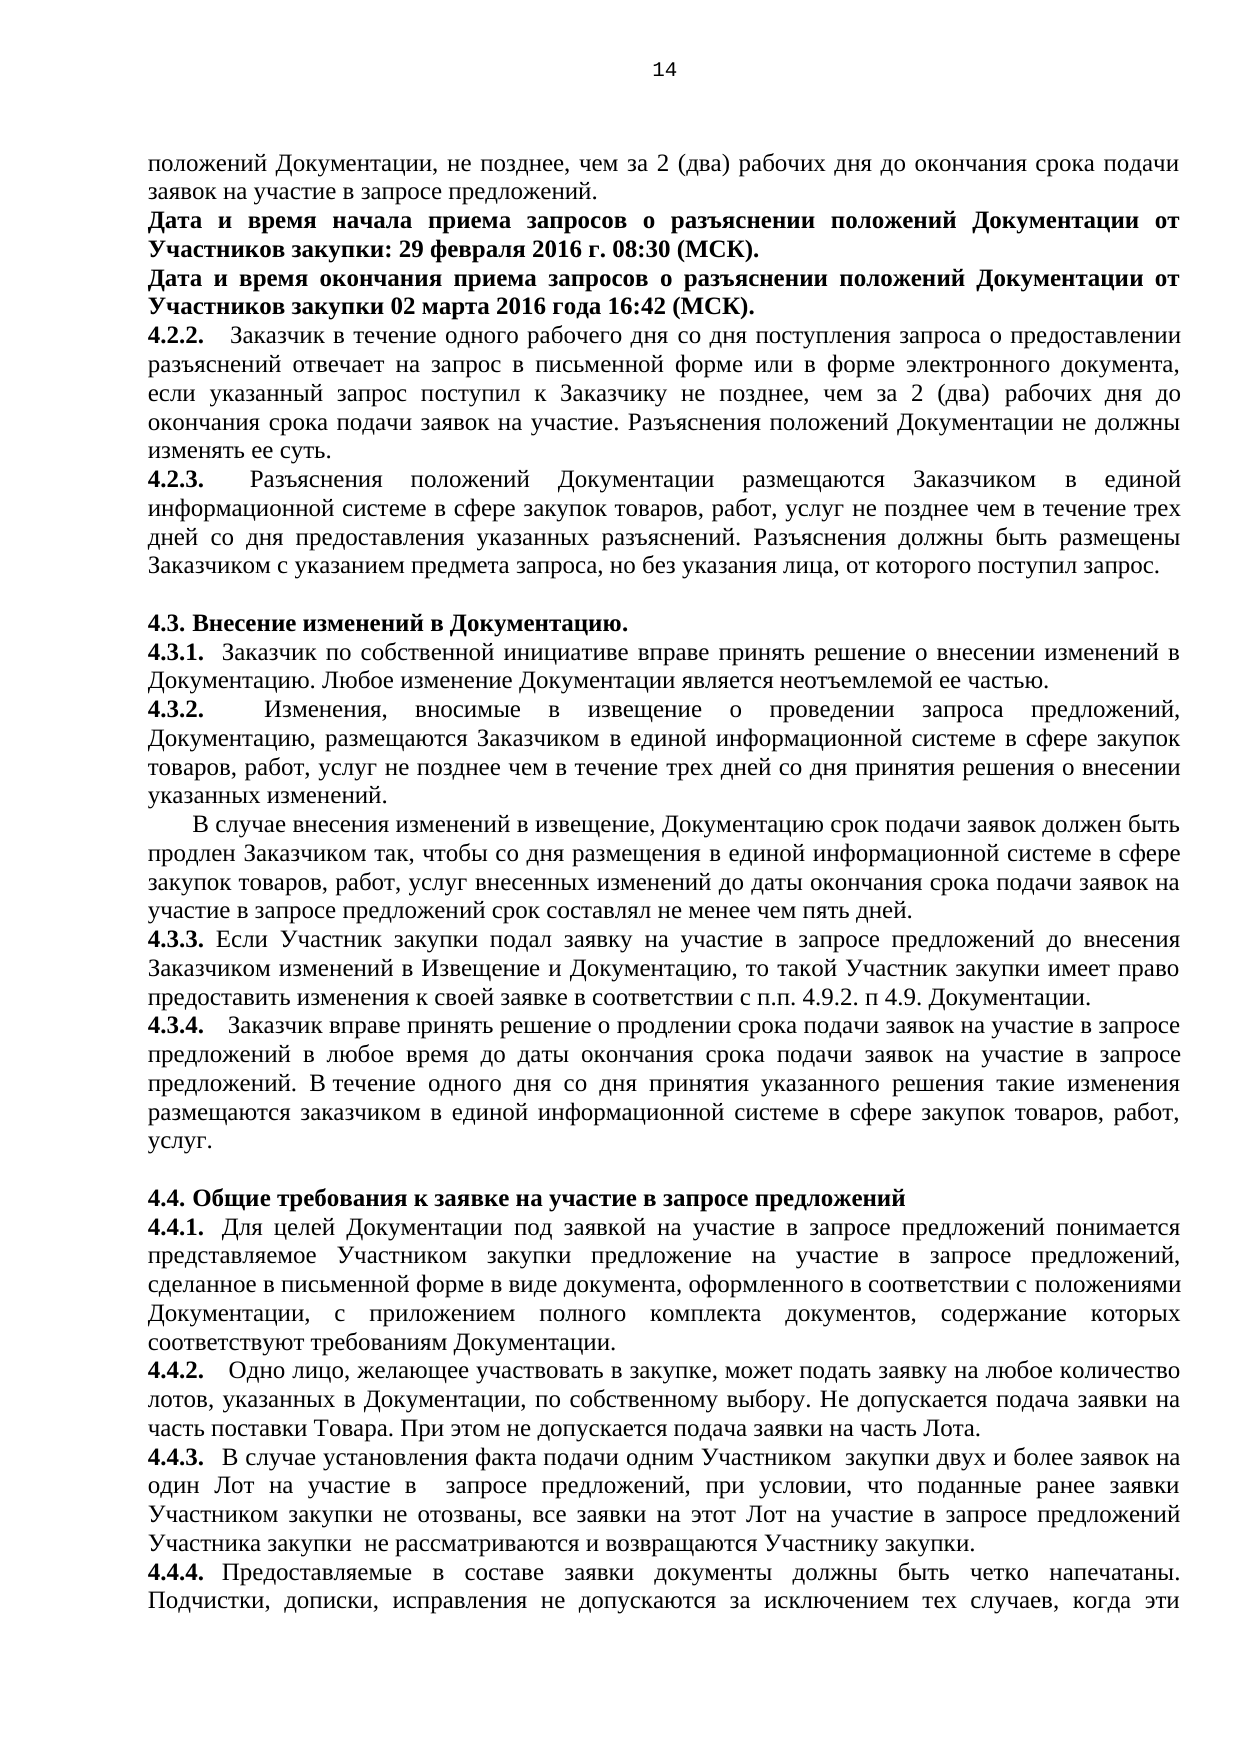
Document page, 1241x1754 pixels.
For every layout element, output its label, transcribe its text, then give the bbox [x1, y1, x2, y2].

list Разъяснения положений Документации размещаются Заказчиком в единой информационной системе в сфере закупок товаров, работ, услуг не позднее чем в течение трех дней со дня предоставления указанных разъяснений. Разъяснения должны быть размещены Заказчиком с указанием предмета запроса, но без указания лица, от которого поступил запрос. [148, 464, 1181, 579]
list Внесение изменений в Документацию. [148, 608, 1181, 637]
list Изменения, вносимые в извещение о проведении запроса предложений, Документацию, размещаются Заказчиком в единой информационной системе в сфере закупок товаров, работ, услуг не позднее чем в течение трех дней со дня принятия решения о внесении указанных изменений. [148, 694, 1181, 809]
list Заказчик по собственной инициативе вправе принять решение о внесении изменений в Документацию. Любое изменение Документации является неотъемлемой ее частью. [148, 637, 1181, 694]
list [148, 1557, 1181, 1614]
list Для целей Документации под заявкой на участие в запросе предложений понимается представляемое Участником закупки предложение на участие в запросе предложений, сделанное в письменной форме в виде документа, оформленного в соответствии с положениями Документации, с приложением полного комплекта документов, содержание которых соответствуют требованиям Документации. [148, 1212, 1181, 1356]
text В случае внесения изменений в извещение, Документацию срок подачи заявок должен быть продлен Заказчиком так, чтобы со дня размещения в единой информационной системе в сфере закупок товаров, работ, услуг внесенных изменений до даты окончания срока подачи заявок на участие в запросе предложений срок составлял не менее чем пять дней. [148, 809, 1181, 924]
text Дата и время окончания приема запросов о разъяснении положений Документации от Участников закупки 02 марта 2016 года 16:42 (МСК). [148, 263, 1181, 320]
list Общие требования к заявке на участие в запросе предложений [148, 1183, 1181, 1212]
text Дата и время начала приема запросов о разъяснении положений Документации от Участников закупки: 29 февраля 2016 г. 08:30 (МСК). [148, 205, 1181, 263]
list В случае установления факта подачи одним Участником закупки двух и более заявок на один Лот на участие в запросе предложений, при условии, что поданные ранее заявки Участником закупки не отозваны, все заявки на этот Лот на участие в запросе предложений Участника закупки не рассматриваются и возвращаются Участнику закупки. [148, 1442, 1181, 1557]
list Заказчик в течение одного рабочего дня со дня поступления запроса о предоставлении разъяснений отвечает на запрос в письменной форме или в форме электронного документа, если указанный запрос поступил к Заказчику не позднее, чем за 2 (два) рабочих дня до окончания срока подачи заявок на участие. Разъяснения положений Документации не должны изменять ее суть. [148, 320, 1181, 464]
list Заказчик вправе принять решение о продлении срока подачи заявок на участие в запросе предложений в любое время до даты окончания срока подачи заявок на участие в запросе предложений. В течение одного дня со дня принятия указанного решения такие изменения размещаются заказчиком в единой информационной системе в сфере закупок товаров, работ, услуг. [148, 1011, 1181, 1154]
list Одно лицо, желающее участвовать в закупке, может подать заявку на любое количество лотов, указанных в Документации, по собственному выбору. Не допускается подача заявки на часть поставки Товара. При этом не допускается подача заявки на часть Лота. [148, 1356, 1181, 1442]
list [148, 148, 1181, 205]
text 4.3.3. Если Участник закупки подал заявку на участие в запросе предложений до внесения Заказчиком изменений в Извещение и Документацию, то такой Участник закупки имеет право предоставить изменения к своей заявке в соответствии с п.п. 4.9.2. п 4.9. Документации. [148, 924, 1181, 1011]
